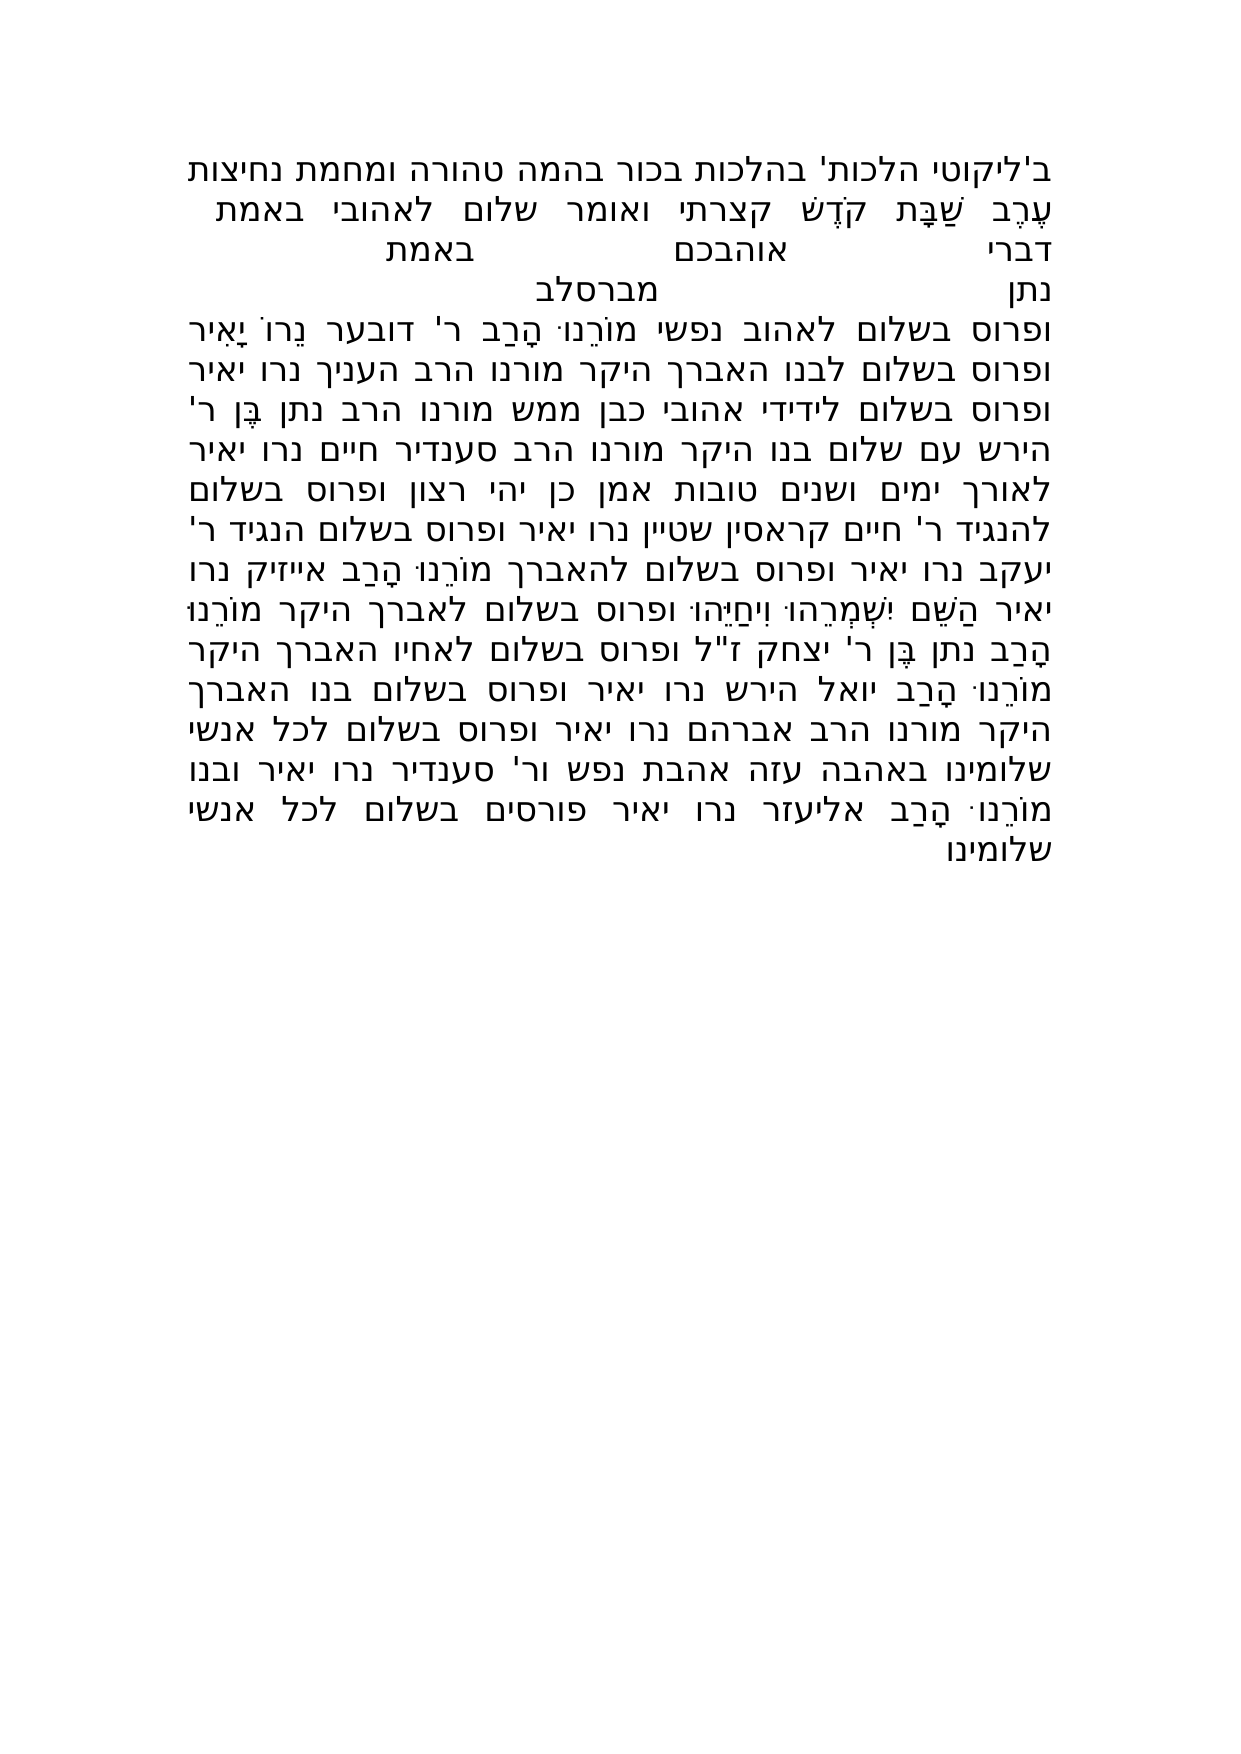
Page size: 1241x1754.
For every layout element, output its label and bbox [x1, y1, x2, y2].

text [187, 150, 1053, 899]
